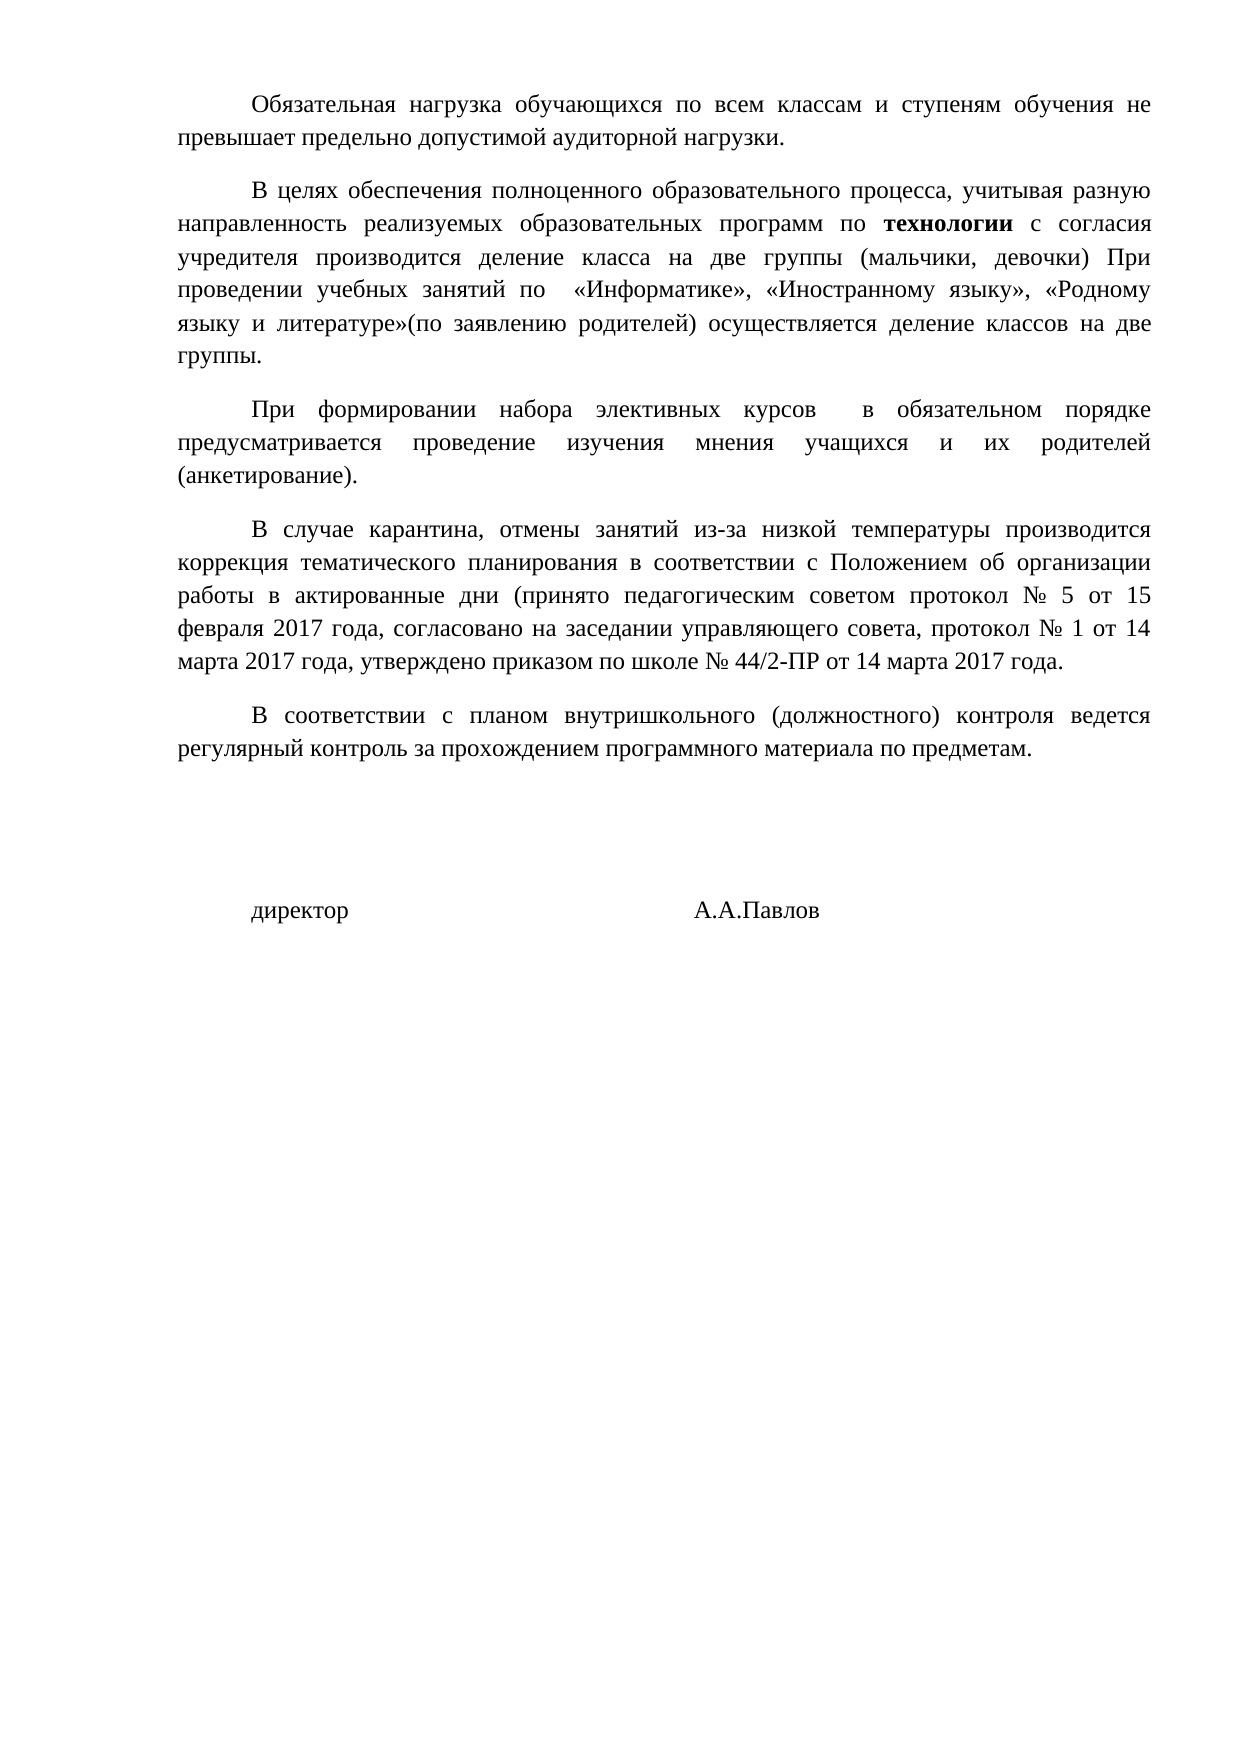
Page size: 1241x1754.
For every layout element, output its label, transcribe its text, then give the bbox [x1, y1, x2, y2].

text Обязательная нагрузка обучающихся по всем классам и ступеням обучения не превышает предельно допустимой аудиторной нагрузки. [177, 89, 1152, 150]
text В целях обеспечения полноценного образовательного процесса, учитывая разную направленность реализуемых образовательных программ по технологии с согласия учредителя производится деление класса на две группы (мальчики, девочки) При проведении учебных занятий по «Информатике», «Иностранному языку», «Родному языку и литературе»(по заявлению родителей) осуществляется деление классов на две группы. [177, 176, 1152, 369]
text директор А.А.Павлов [177, 895, 1152, 924]
text В случае карантина, отмены занятий из-за низкой температуры производится коррекция тематического планирования в соответствии с Положением об организации работы в актированные дни (принято педагогическим советом протокол № 5 от 15 февраля 2017 года, согласовано на заседании управляющего совета, протокол № 1 от 14 марта 2017 года, утверждено приказом по школе № 44/2-ПР от 14 марта 2017 года. [177, 514, 1152, 675]
text В соответствии с планом внутришкольного (должностного) контроля ведется регулярный контроль за прохождением программного материала по предметам. [177, 700, 1152, 762]
text При формировании набора элективных курсов в обязательном порядке предусматривается проведение изучения мнения учащихся и их родителей (анкетирование). [177, 394, 1152, 489]
